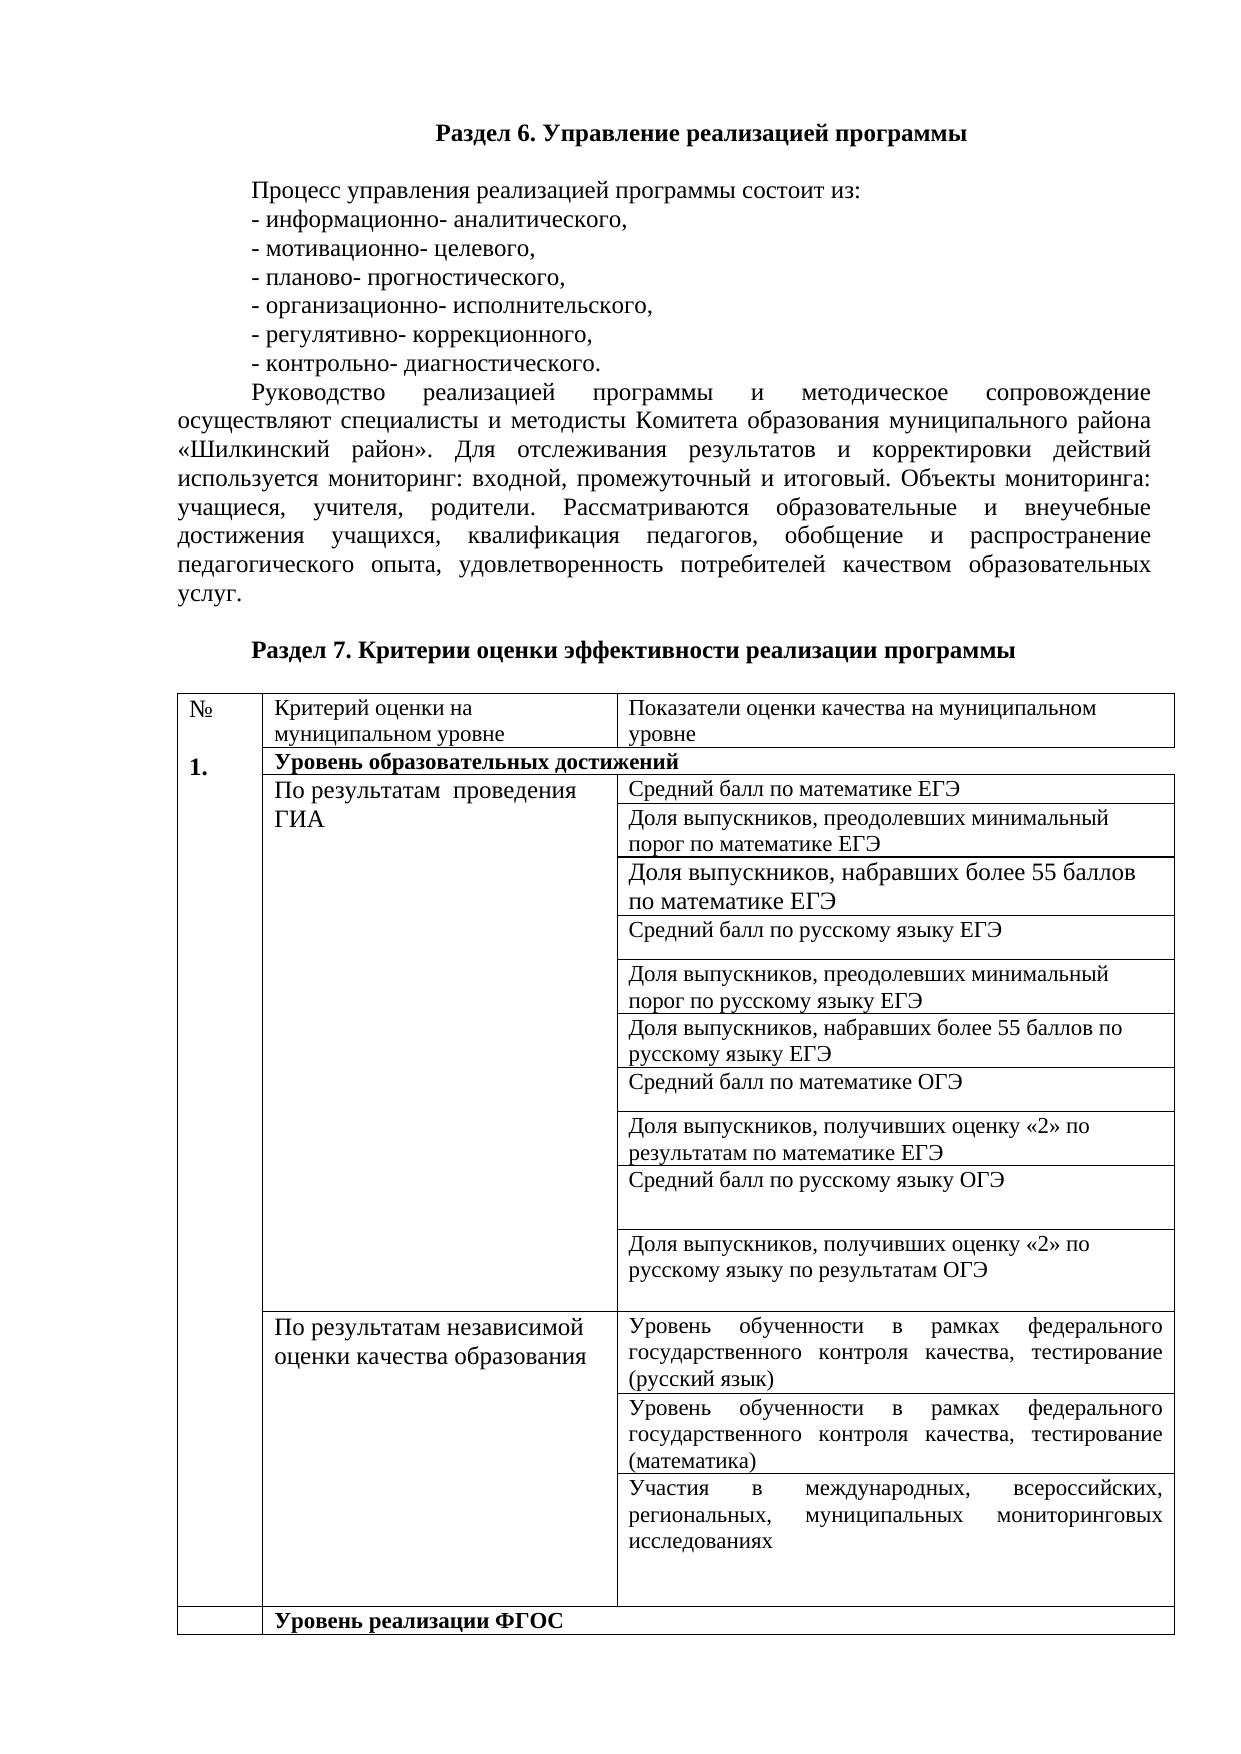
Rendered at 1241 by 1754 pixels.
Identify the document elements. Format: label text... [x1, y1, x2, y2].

text Раздел 7. Критерии оценки эффективности реализации программы [177, 636, 1152, 664]
table_header № 1. [178, 694, 262, 1606]
text - информационно- аналитического, [177, 204, 1152, 233]
table_cell Средний балл по русскому языку ОГЭ [618, 1166, 1174, 1228]
table_cell Средний балл по русскому языку ЕГЭ [618, 916, 1174, 959]
table_cell Участия в международных, всероссийских, региональных, муниципальных мониторинговых исследованиях [618, 1474, 1174, 1606]
table_cell По результатам проведения ГИА [263, 775, 617, 1311]
table_header Критерий оценки на муниципальном уровне [263, 694, 617, 747]
table_cell Уровень реализации ФГОС [263, 1607, 1174, 1633]
table_cell Доля выпускников, набравших более 55 баллов по математике ЕГЭ [618, 858, 1174, 915]
table_cell Доля выпускников, получивших оценку «2» по результатам по математике ЕГЭ [618, 1112, 1174, 1165]
text - мотивационно- целевого, [177, 233, 1152, 262]
table_cell Средний балл по математике ЕГЭ [618, 775, 1174, 803]
text - планово- прогностического, [177, 262, 1152, 291]
table_cell Доля выпускников, преодолевших минимальный порог по математике ЕГЭ [618, 804, 1174, 856]
table_cell Средний балл по математике ОГЭ [618, 1068, 1174, 1111]
text Процесс управления реализацией программы состоит из: [177, 176, 1152, 204]
table_header Показатели оценки качества на муниципальном уровне [618, 694, 1174, 747]
text - контрольно- диагностического. [177, 348, 1152, 377]
table_cell Уровень обученности в рамках федерального государственного контроля качества, тестирование (русский язык) [618, 1312, 1174, 1393]
table_cell Доля выпускников, набравших более 55 баллов по русскому языку ЕГЭ [618, 1014, 1174, 1067]
table_cell По результатам независимой оценки качества образования [263, 1312, 617, 1606]
table_cell Уровень обученности в рамках федерального государственного контроля качества, тестирование (математика) [618, 1394, 1174, 1473]
text - организационно- исполнительского, [177, 291, 1152, 319]
table_cell Доля выпускников, получивших оценку «2» по русскому языку по результатам ОГЭ [618, 1230, 1174, 1311]
text Раздел 6. Управление реализацией программы [177, 118, 1152, 147]
table_cell Уровень образовательных достижений [263, 748, 1175, 774]
text Руководство реализацией программы и методическое сопровождение осуществляют специалисты и методисты Комитета образования муниципального района «Шилкинский район». Для отслеживания результатов и корректировки действий используется мониторинг: входной, промежуточный и итоговый. Объекты мониторинга: учащиеся, учителя, родители. Рассматриваются образовательные и внеучебные достижения учащихся, квалификация педагогов, обобщение и распространение педагогического опыта, удовлетворенность потребителей качеством образовательных услуг. [177, 377, 1152, 607]
table_cell 2. [178, 1607, 262, 1633]
table_cell Доля выпускников, преодолевших минимальный порог по русскому языку ЕГЭ [618, 960, 1174, 1013]
text - регулятивно- коррекционного, [177, 319, 1152, 348]
